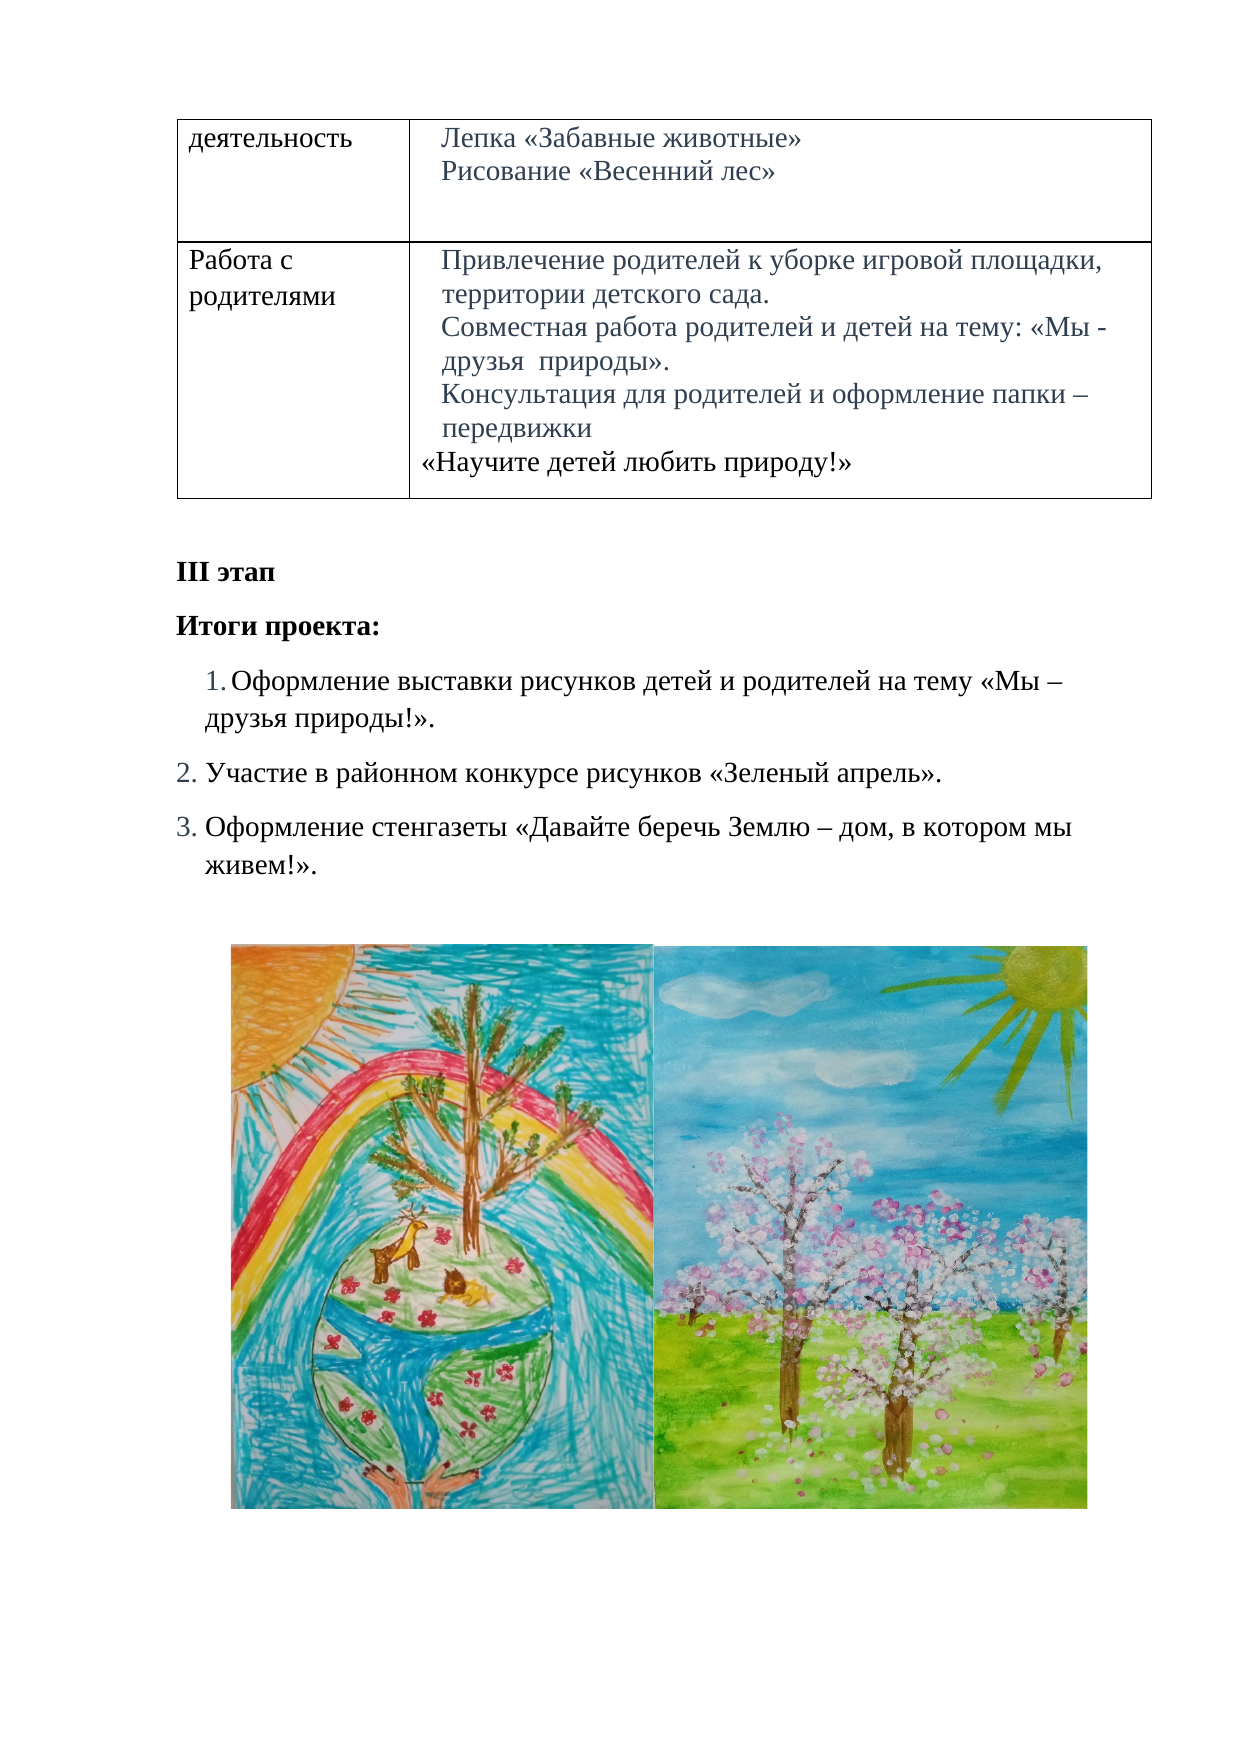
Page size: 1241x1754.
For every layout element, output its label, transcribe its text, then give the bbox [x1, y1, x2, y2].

text Итоги проекта: [176, 608, 1151, 642]
list Оформление выставки рисунков детей и родителей на тему «Мы – друзья природы!». [205, 663, 1151, 734]
text III этап [176, 554, 1151, 587]
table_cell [410, 120, 1151, 241]
table_cell Работа с родителями [178, 243, 409, 498]
table_cell Привлечение родителей к уборке игровой площадки, территории детского сада. Совместная работа родителей и детей на тему: «Мы - друзья природы». Консультация для родителей и оформление папки – передвижки «Научите детей любить природу!» [410, 243, 1151, 498]
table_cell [178, 120, 409, 241]
list Участие в районном конкурсе рисунков «Зеленый апрель». [176, 755, 1151, 788]
list Оформление стенгазеты «Давайте беречь Землю – дом, в котором мы живем!». [176, 809, 1151, 880]
picture [230, 944, 1088, 1509]
